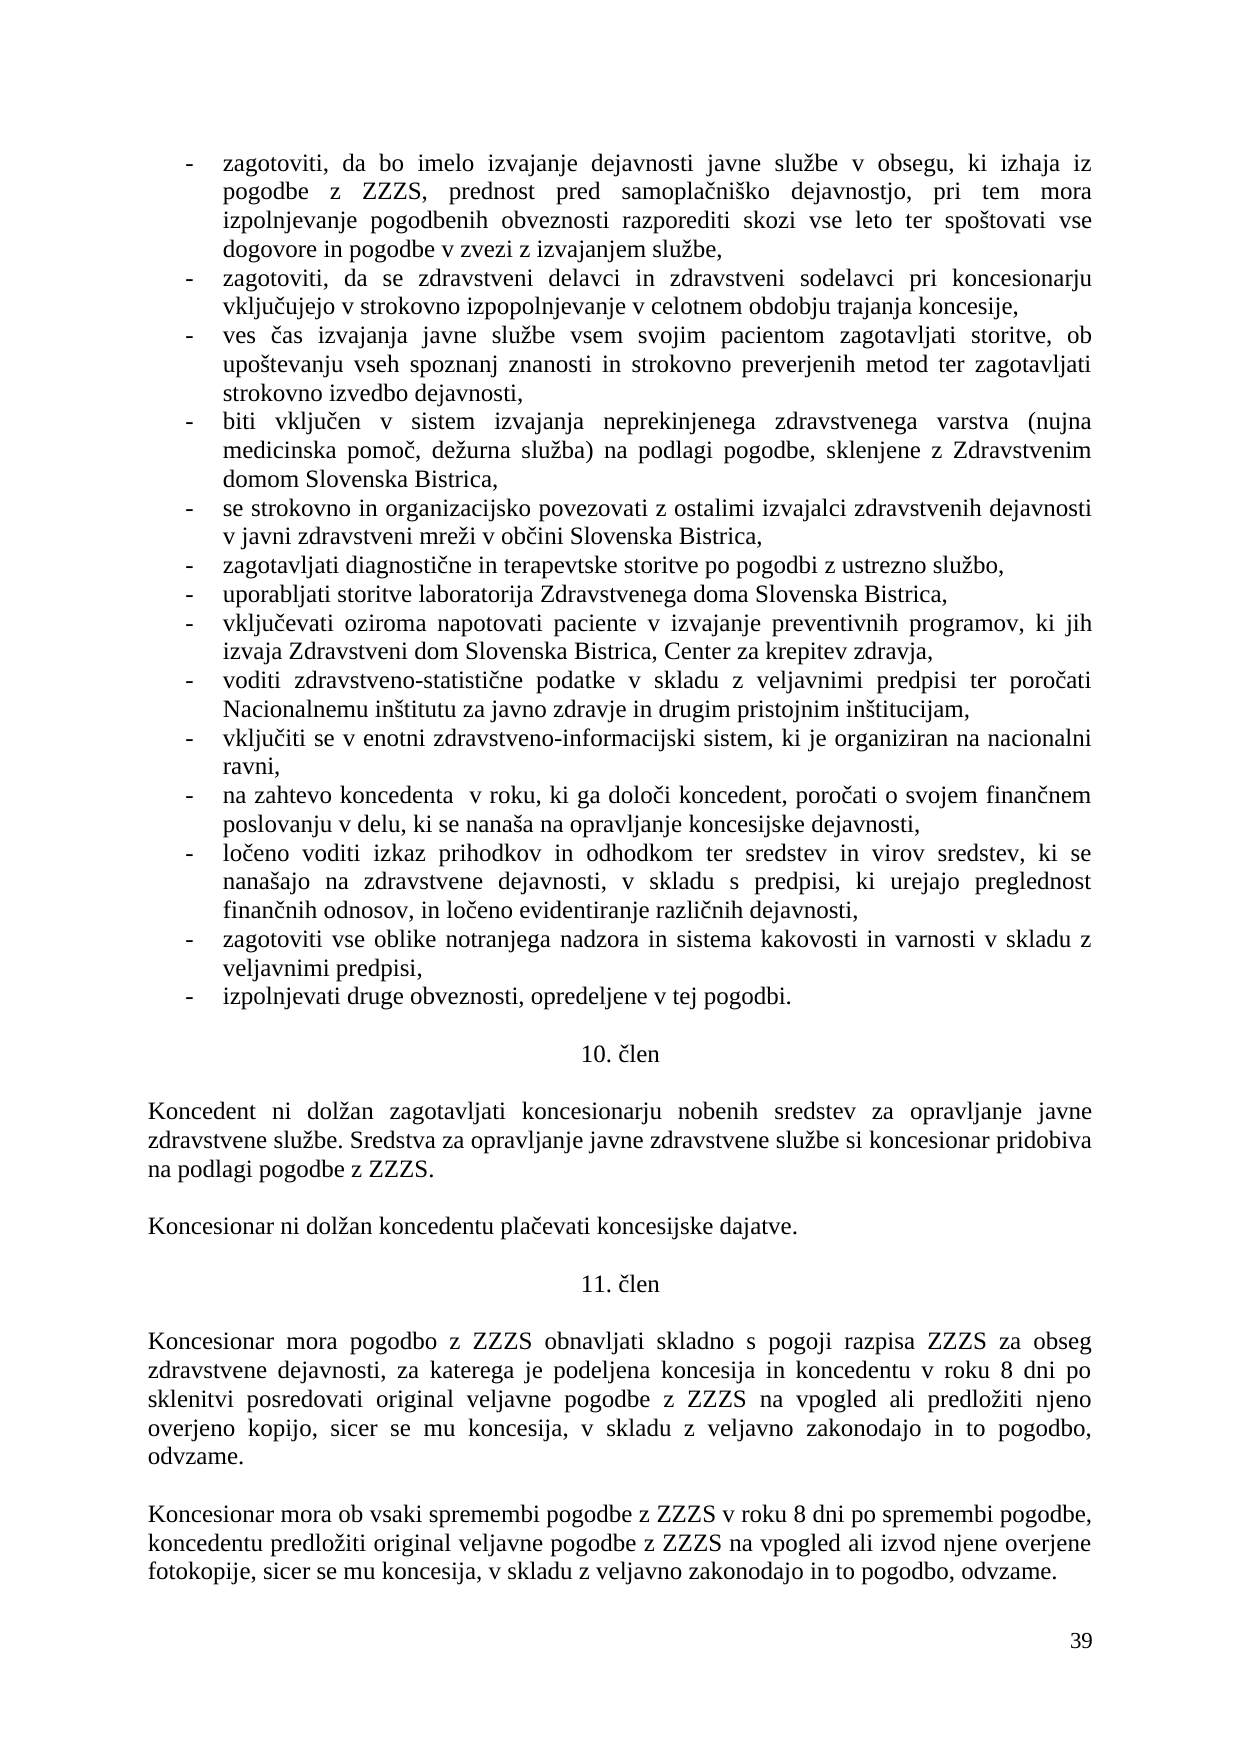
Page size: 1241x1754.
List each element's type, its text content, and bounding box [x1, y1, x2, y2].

list vključiti se v enotni zdravstveno-informacijski sistem, ki je organiziran na nacionalni ravni, [185, 723, 1093, 780]
text 11. člen [148, 1269, 1093, 1298]
list voditi zdravstveno-statistične podatke v skladu z veljavnimi predpisi ter poročati Nacionalnemu inštitutu za javno zdravje in drugim pristojnim inštitucijam, [185, 665, 1093, 723]
list ločeno voditi izkaz prihodkov in odhodkom ter sredstev in virov sredstev, ki se nanašajo na zdravstvene dejavnosti, v skladu s predpisi, ki urejajo preglednost finančnih odnosov, in ločeno evidentiranje različnih dejavnosti, [185, 838, 1093, 924]
text Koncedent ni dolžan zagotavljati koncesionarju nobenih sredstev za opravljanje javne zdravstvene službe. Sredstva za opravljanje javne zdravstvene službe si koncesionar pridobiva na podlagi pogodbe z ZZZS. [148, 1096, 1093, 1183]
list biti vključen v sistem izvajanja neprekinjenega zdravstvenega varstva (nujna medicinska pomoč, dežurna služba) na podlagi pogodbe, sklenjene z Zdravstvenim domom Slovenska Bistrica, [185, 406, 1093, 493]
text Koncesionar mora pogodbo z ZZZS obnavljati skladno s pogoji razpisa ZZZS za obseg zdravstvene dejavnosti, za katerega je podeljena koncesija in koncedentu v roku 8 dni po sklenitvi posredovati original veljavne pogodbe z ZZZS na vpogled ali predložiti njeno overjeno kopijo, sicer se mu koncesija, v skladu z veljavno zakonodajo in to pogodbo, odvzame. [148, 1326, 1093, 1470]
text Koncesionar ni dolžan koncedentu plačevati koncesijske dajatve. [148, 1211, 1093, 1240]
list zagotavljati diagnostične in terapevtske storitve po pogodbi z ustrezno službo, [185, 550, 1093, 579]
list ves čas izvajanja javne službe vsem svojim pacientom zagotavljati storitve, ob upoštevanju vseh spoznanj znanosti in strokovno preverjenih metod ter zagotavljati strokovno izvedbo dejavnosti, [185, 320, 1093, 406]
list zagotoviti, da bo imelo izvajanje dejavnosti javne službe v obsegu, ki izhaja iz pogodbe z ZZZS, prednost pred samoplačniško dejavnostjo, pri tem mora izpolnjevanje pogodbenih obveznosti razporediti skozi vse leto ter spoštovati vse dogovore in pogodbe v zvezi z izvajanjem službe, [185, 148, 1093, 263]
list zagotoviti, da se zdravstveni delavci in zdravstveni sodelavci pri koncesionarju vključujejo v strokovno izpopolnjevanje v celotnem obdobju trajanja koncesije, [185, 263, 1093, 320]
list vključevati oziroma napotovati paciente v izvajanje preventivnih programov, ki jih izvaja Zdravstveni dom Slovenska Bistrica, Center za krepitev zdravja, [185, 608, 1093, 665]
list na zahtevo koncedenta v roku, ki ga določi koncedent, poročati o svojem finančnem poslovanju v delu, ki se nanaša na opravljanje koncesijske dejavnosti, [185, 780, 1093, 838]
text 10. člen [148, 1039, 1093, 1068]
text Koncesionar mora ob vsaki spremembi pogodbe z ZZZS v roku 8 dni po spremembi pogodbe, koncedentu predložiti original veljavne pogodbe z ZZZS na vpogled ali izvod njene overjene fotokopije, sicer se mu koncesija, v skladu z veljavno zakonodajo in to pogodbo, odvzame. [148, 1499, 1093, 1585]
list uporabljati storitve laboratorija Zdravstvenega doma Slovenska Bistrica, [185, 579, 1093, 608]
list izpolnjevati druge obveznosti, opredeljene v tej pogodbi. [185, 981, 1093, 1010]
list se strokovno in organizacijsko povezovati z ostalimi izvajalci zdravstvenih dejavnosti v javni zdravstveni mreži v občini Slovenska Bistrica, [185, 493, 1093, 550]
list zagotoviti vse oblike notranjega nadzora in sistema kakovosti in varnosti v skladu z veljavnimi predpisi, [185, 924, 1093, 981]
